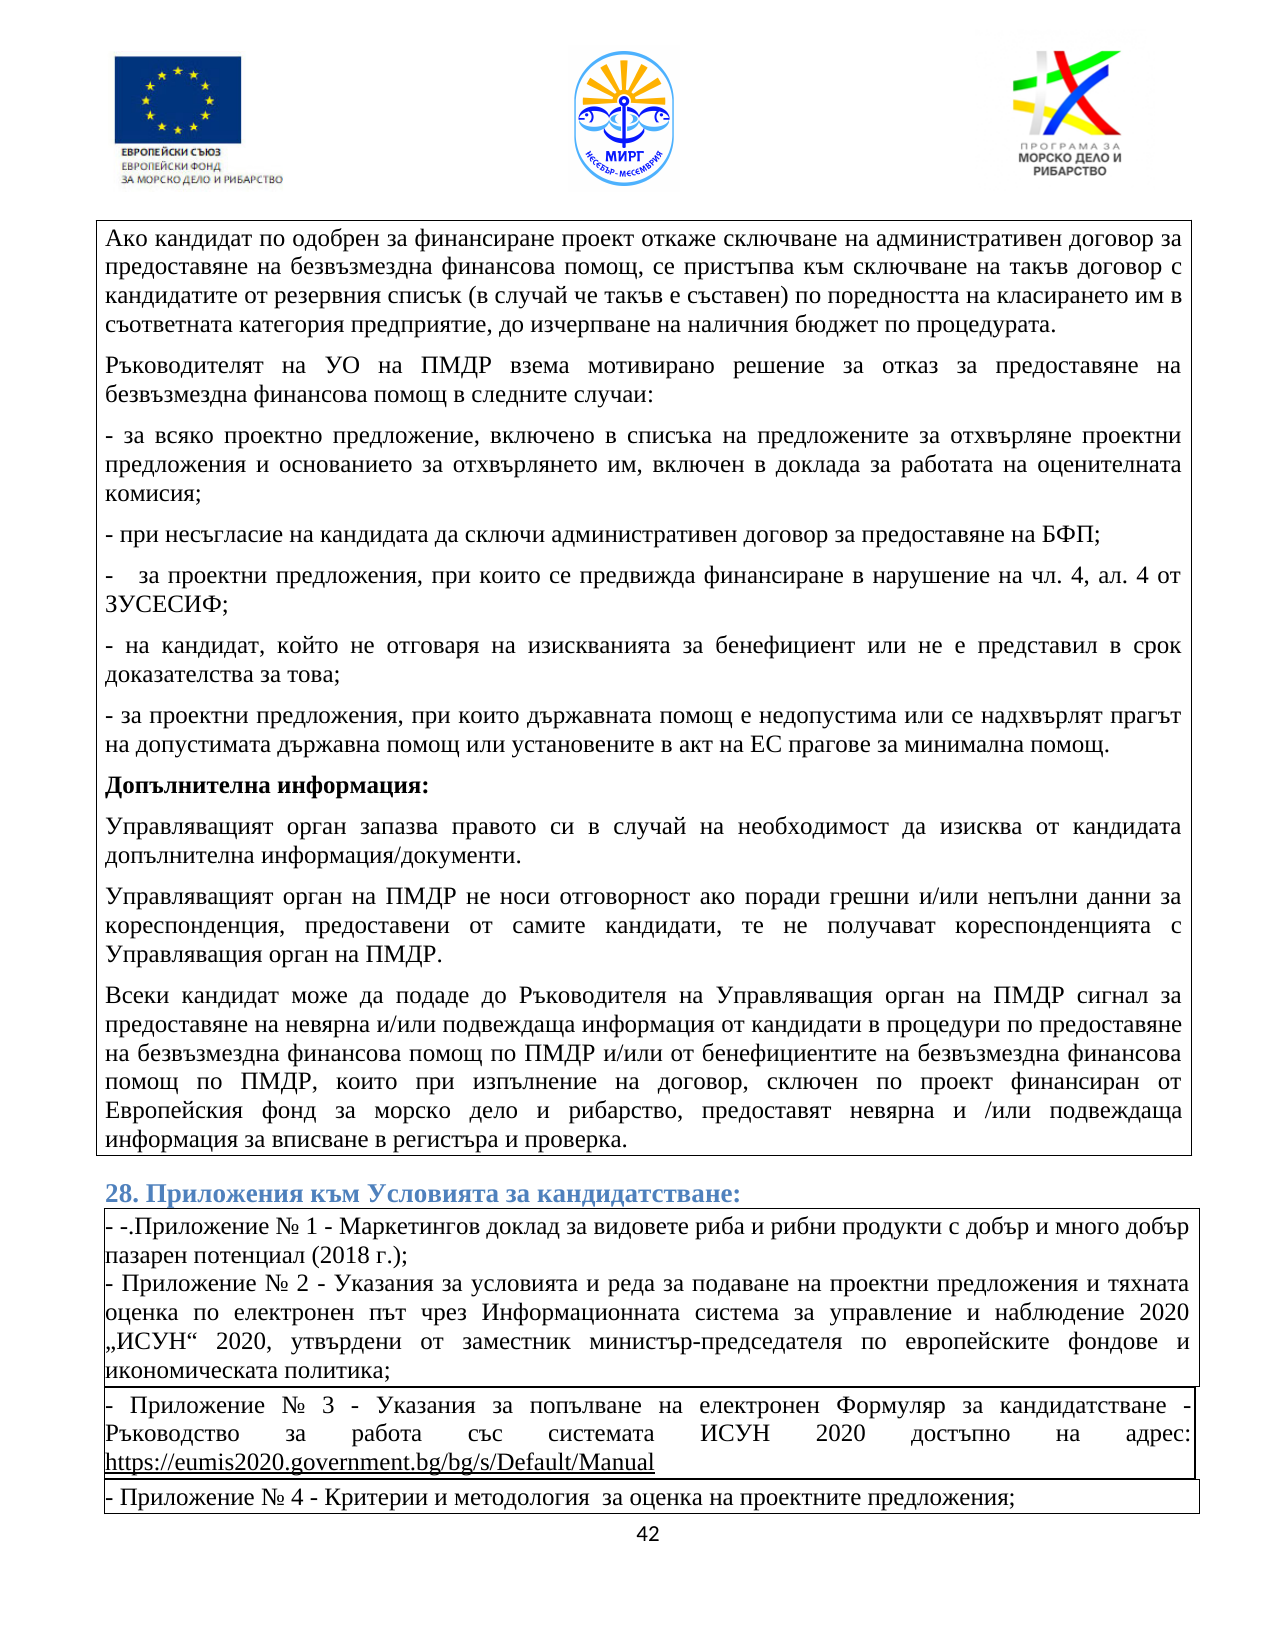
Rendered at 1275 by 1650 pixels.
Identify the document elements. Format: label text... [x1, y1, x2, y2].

text Управляващият орган на ПМДР не носи отговорност ако поради грешни и/или непълни данни за кореспонденция, предоставени от самите кандидати, те не получават кореспонденцията с Управляващия орган на ПМДР. [97, 878, 1191, 968]
subtitle 28. Приложения към Условията за кандидатстване: [105, 1177, 1191, 1208]
text - за проектни предложения, при които държавната помощ е недопустима или се надхвърлят прагът на допустимата държавна помощ или установените в акт на ЕС прагове за минимална помощ. [97, 697, 1191, 758]
text - при несъгласие на кандидата да сключи административен договор за предоставяне на БФП; [97, 516, 1191, 548]
list - Приложение № 2 - Указания за условията и реда за подаване на проектни предложения и тяхната оценка по електронен път чрез Информационната система за управление и наблюдение 2020 „ИСУН“ 2020, утвърдени от заместник министър-председателя по европейските фондове и икономическата политика; [105, 1265, 1199, 1386]
picture [975, 29, 1155, 192]
text - за проектни предложения, при които се предвижда финансиране в нарушение на чл. 4, ал. 4 от ЗУСЕСИФ; [97, 557, 1191, 618]
picture [105, 51, 284, 192]
text Управляващият орган запазва правото си в случай на необходимост да изисква от кандидата допълнителна информация/документи. [97, 808, 1191, 869]
picture [567, 45, 681, 192]
text Ако кандидат по одобрен за финансиране проект откаже сключване на административен договор за предоставяне на безвъзмездна финансова помощ, се пристъпва към сключване на такъв договор с кандидатите от резервния списък (в случай че такъв е съставен) по поредността на класирането им в съответната категория предприятие, до изчерпване на наличния бюджет по процедурата. [97, 221, 1191, 338]
list - -.Приложение № 1 - Маркетингов доклад за видовете риба и рибни продукти с добър и много добър пазарен потенциал (2018 г.); [105, 1209, 1199, 1265]
text Всеки кандидат може да подаде до Ръководителя на Управляващия орган на ПМДР сигнал за предоставяне на невярна и/или подвеждаща информация от кандидати в процедури по предоставяне на безвъзмездна финансова помощ по ПМДР и/или от бенефициентите на безвъзмездна финансова помощ по ПМДР, които при изпълнение на договор, сключен по проект финансиран от Европейския фонд за морско дело и рибарство, предоставят невярна и /или подвеждаща информация за вписване в регистъра и проверка. [97, 977, 1191, 1155]
text - Приложение № 3 - Указания за попълване на електронен Формуляр за кандидатстване - Ръководство за работа със системата ИСУН 2020 достъпно на адрес: https://eumis2020.government.bg/bg/s/Default/Manual [105, 1388, 1194, 1478]
text Ръководителят на УО на ПМДР взема мотивирано решение за отказ за предоставяне на безвъзмездна финансова помощ в следните случаи: [97, 347, 1191, 408]
text - на кандидат, който не отговаря на изискванията за бенефициент или не е представил в срок доказателства за това; [97, 627, 1191, 688]
text - за всяко проектно предложение, включено в списъка на предложените за отхвърляне проектни предложения и основанието за отхвърлянето им, включен в доклада за работата на оценителната комисия; [97, 417, 1191, 506]
list - Приложение № 4 - Критерии и методология за оценка на проектните предложения; [105, 1480, 1199, 1513]
text Допълнителна информация: [97, 767, 1191, 799]
